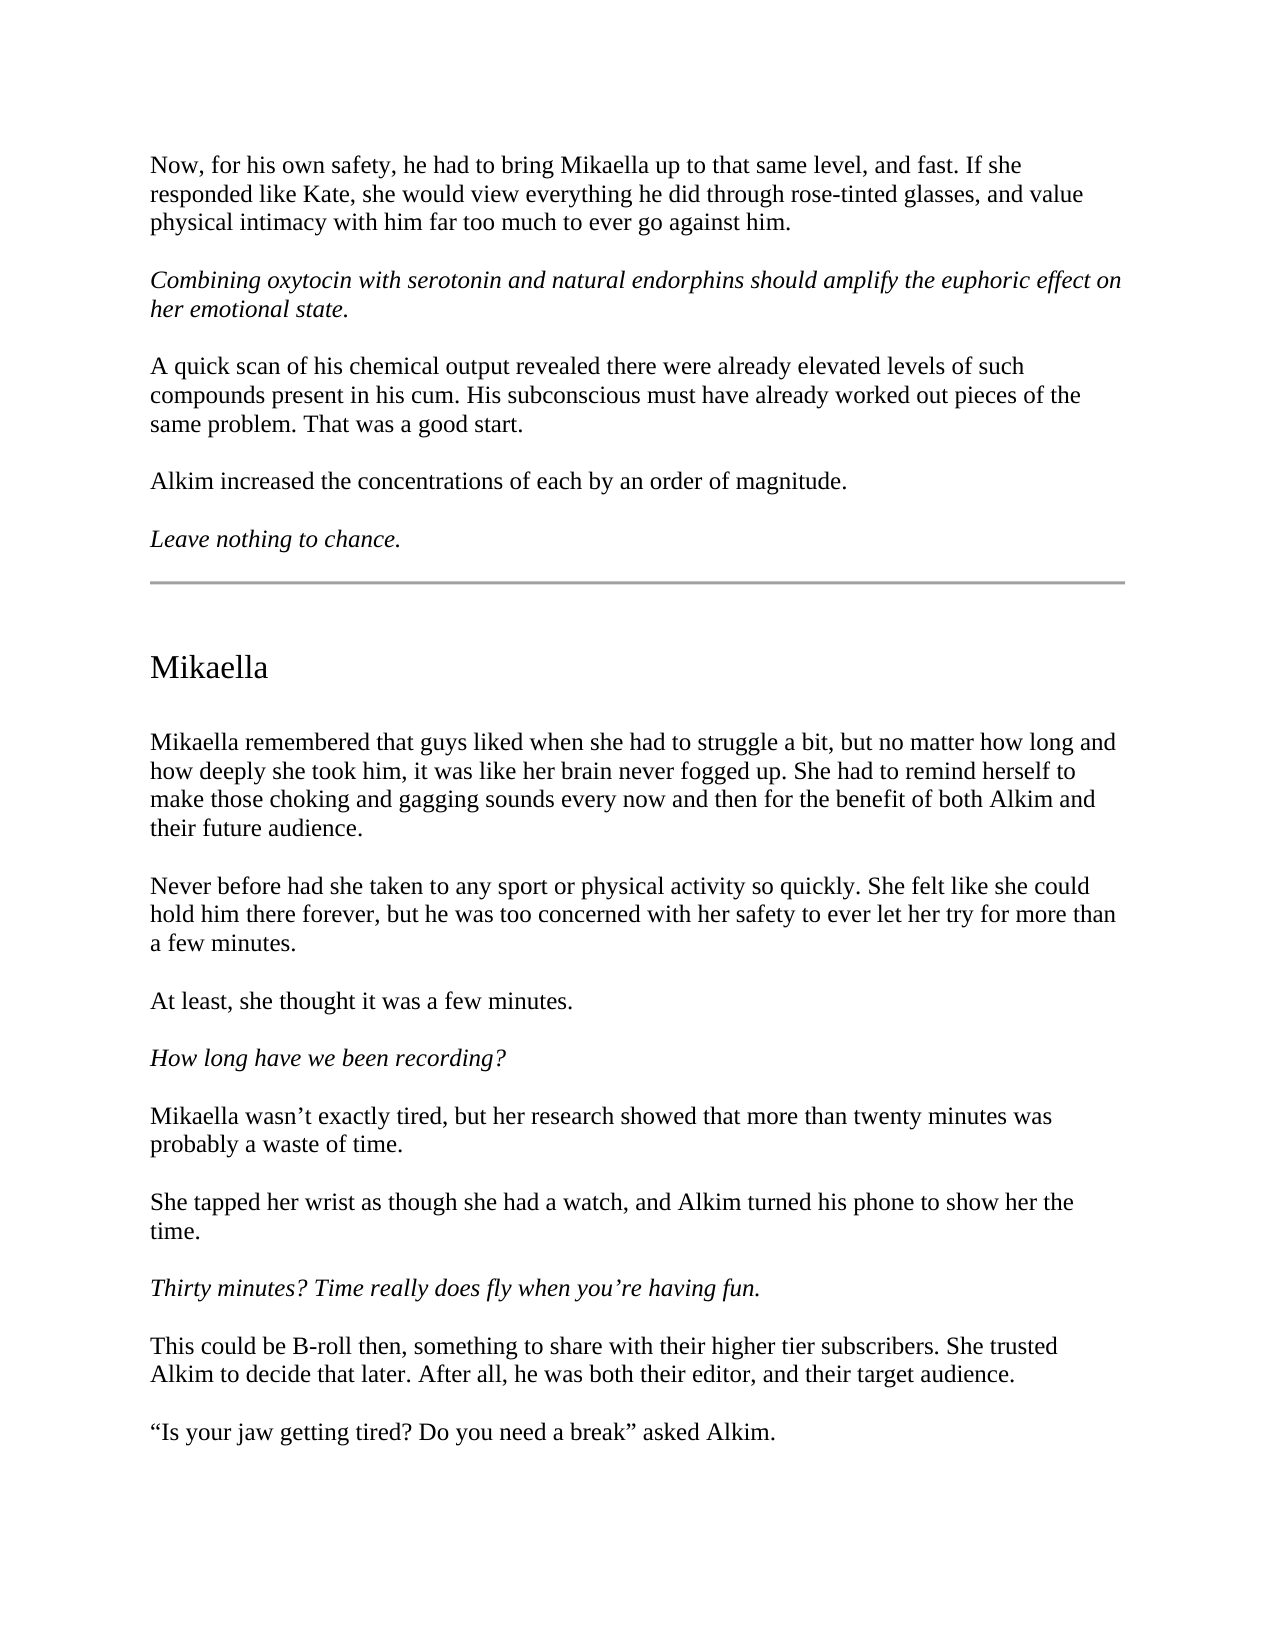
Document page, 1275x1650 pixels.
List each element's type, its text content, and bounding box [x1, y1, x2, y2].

text Now, for his own safety, he had to bring Mikaella up to that same level, and fast. If she responded like Kate, she would view everything he did through rose-tinted glasses, and value physical intimacy with him far too much to ever go against him. [150, 150, 1125, 236]
text At least, she thought it was a few minutes. [150, 986, 1125, 1014]
subtitle Mikaella [150, 647, 1125, 686]
text “Is your jaw getting tired? Do you need a break” asked Alkim. [150, 1417, 1125, 1446]
text She tapped her wrist as though she had a watch, and Alkim turned his phone to show her the time. [150, 1187, 1125, 1244]
text A quick scan of his chemical output revealed there were already elevated levels of such compounds present in his cum. His subconscious must have already worked out pieces of the same problem. That was a good start. [150, 351, 1125, 437]
text This could be B-roll then, something to share with their higher tier subscribers. She trusted Alkim to decide that later. After all, he was both their editor, and their target audience. [150, 1331, 1125, 1388]
text Thirty minutes? Time really does fly when you’re having fun. [150, 1273, 1125, 1302]
text Alkim increased the concentrations of each by an order of magnitude. [150, 466, 1125, 495]
text Never before had she taken to any sport or physical activity so quickly. She felt like she could hold him there forever, but he was too concerned with her safety to ever let her try for more than a few minutes. [150, 871, 1125, 957]
text How long have we been recording? [150, 1043, 1125, 1072]
text Mikaella remembered that guys liked when she had to struggle a bit, but no matter how long and how deeply she took him, it was like her brain never fogged up. She had to remind herself to make those choking and gagging sounds every now and then for the benefit of both Alkim and their future audience. [150, 727, 1125, 842]
text Combining oxytocin with serotonin and natural endorphins should amplify the euphoric effect on her emotional state. [150, 265, 1125, 322]
text Leave nothing to chance. [150, 524, 1125, 552]
text Mikaella wasn’t exactly tired, but her research showed that more than twenty minutes was probably a waste of time. [150, 1101, 1125, 1158]
